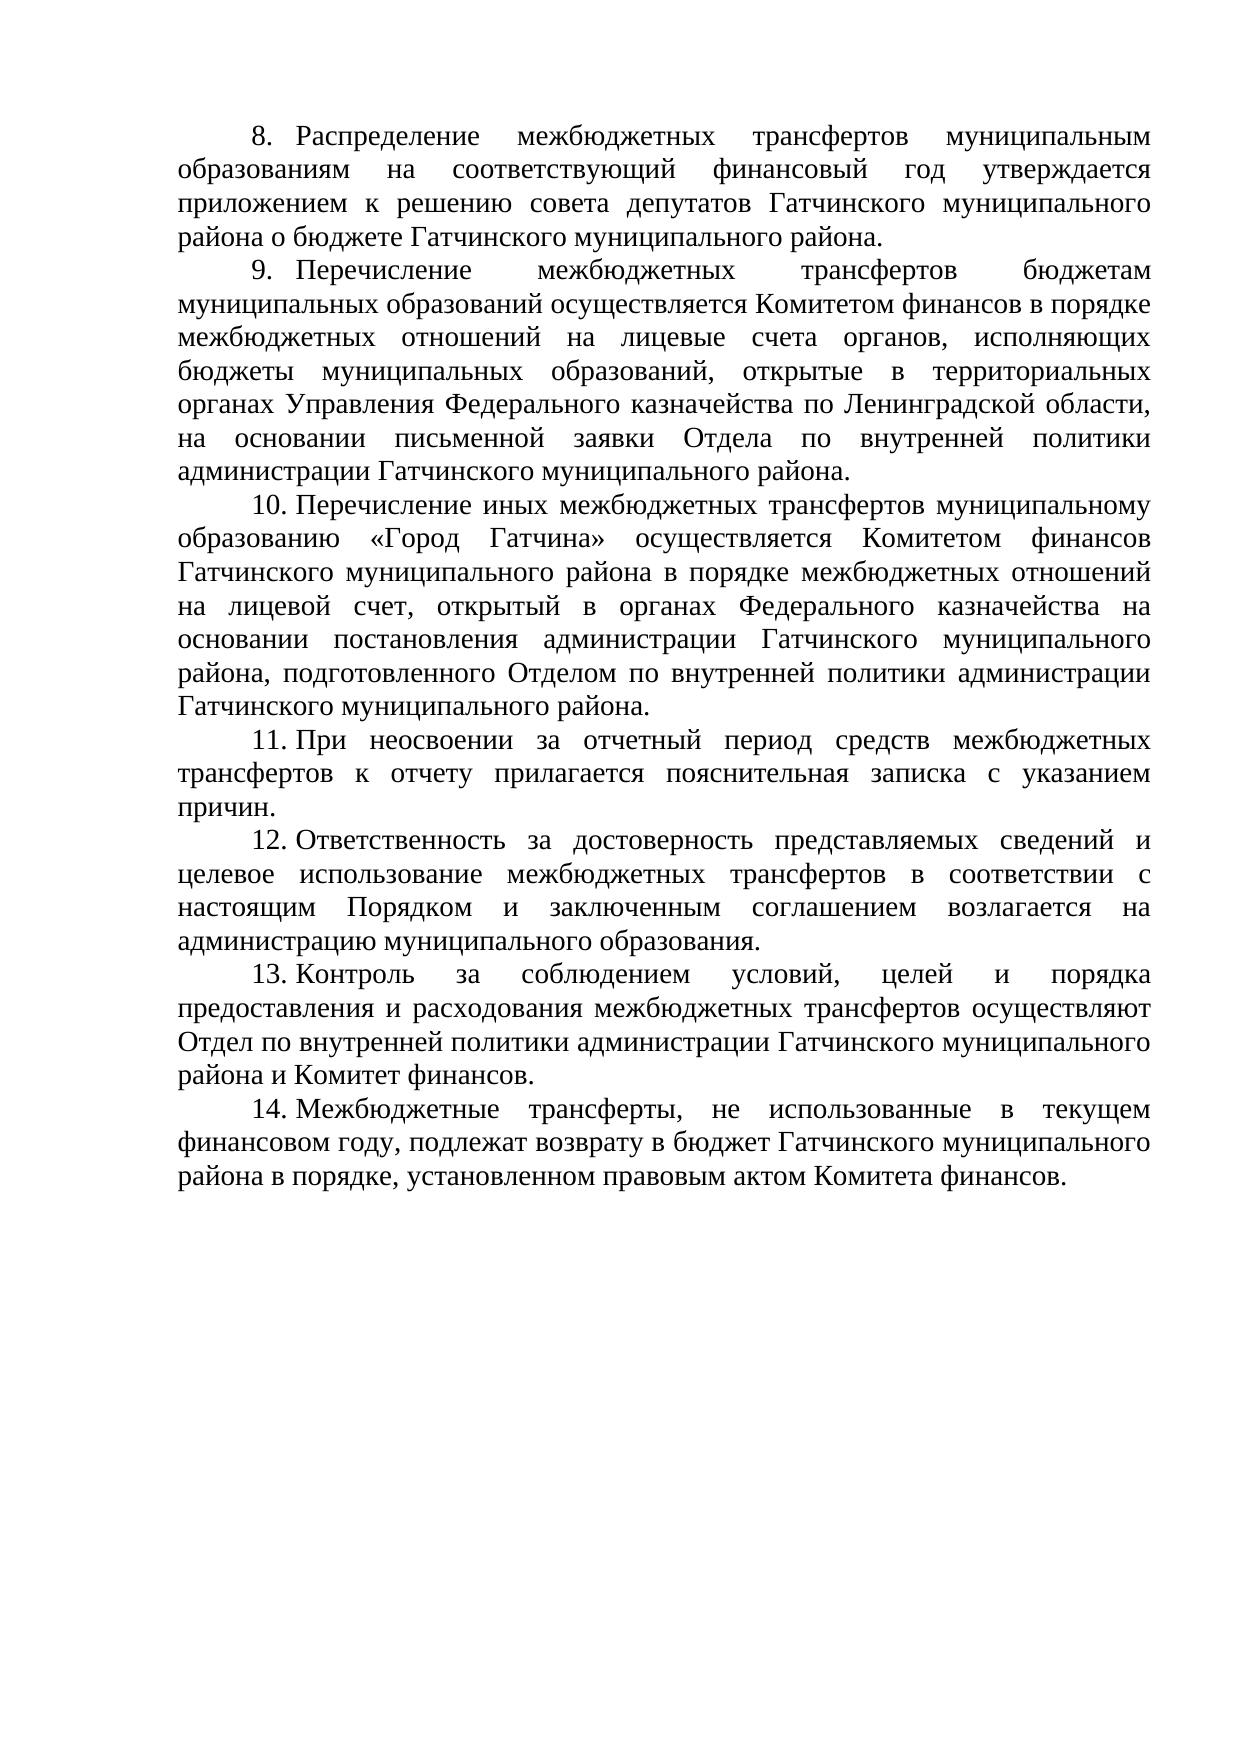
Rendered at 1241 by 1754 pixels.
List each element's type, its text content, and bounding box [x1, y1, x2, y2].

list Контроль за соблюдением условий, целей и порядка предоставления и расходования межбюджетных трансфертов осуществляют Отдел по внутренней политики администрации Гатчинского муниципального района и Комитет финансов. [177, 957, 1152, 1091]
list Перечисление иных межбюджетных трансфертов муниципальному образованию «Город Гатчина» осуществляется Комитетом финансов Гатчинского муниципального района в порядке межбюджетных отношений на лицевой счет, открытый в органах Федерального казначейства на основании постановления администрации Гатчинского муниципального района, подготовленного Отделом по внутренней политики администрации Гатчинского муниципального района. [177, 487, 1152, 722]
list Перечисление межбюджетных трансфертов бюджетам муниципальных образований осуществляется Комитетом финансов в порядке межбюджетных отношений на лицевые счета органов, исполняющих бюджеты муниципальных образований, открытые в территориальных органах Управления Федерального казначейства по Ленинградской области, на основании письменной заявки Отдела по внутренней политики администрации Гатчинского муниципального района. [177, 252, 1152, 487]
list Распределение межбюджетных трансфертов муниципальным образованиям на соответствующий финансовый год утверждается приложением к решению совета депутатов Гатчинского муниципального района о бюджете Гатчинского муниципального района. [177, 118, 1152, 252]
list Ответственность за достоверность представляемых сведений и целевое использование межбюджетных трансфертов в соответствии с настоящим Порядком и заключенным соглашением возлагается на администрацию муниципального образования. [177, 822, 1152, 957]
list Межбюджетные трансферты, не использованные в текущем финансовом году, подлежат возврату в бюджет Гатчинского муниципального района в порядке, установленном правовым актом Комитета финансов. [177, 1091, 1152, 1191]
list При неосвоении за отчетный период средств межбюджетных трансфертов к отчету прилагается пояснительная записка с указанием причин. [177, 722, 1152, 822]
